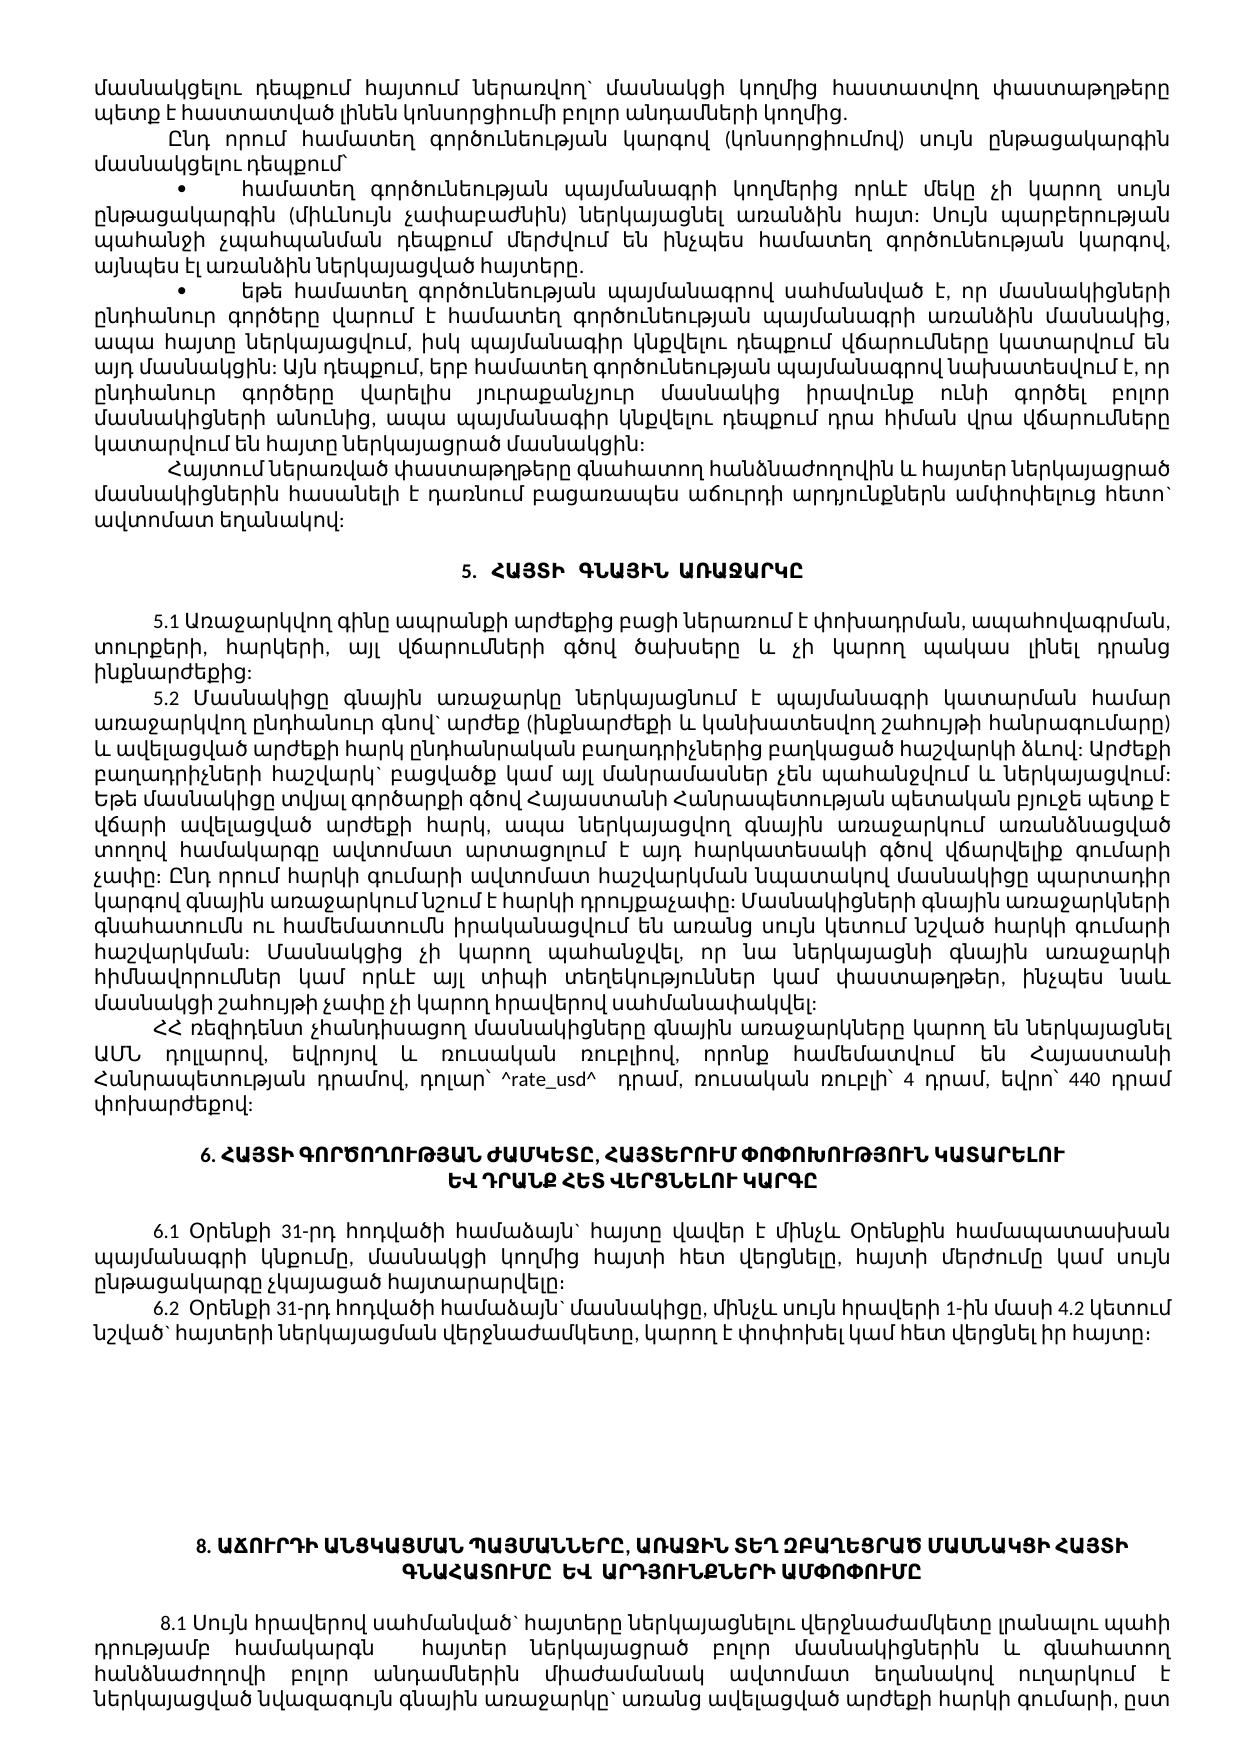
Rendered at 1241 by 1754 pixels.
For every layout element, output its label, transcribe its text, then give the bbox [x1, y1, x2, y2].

text ԳՆԱՀԱՏՈՒՄԸ ԵՎ ԱՐԴՅՈՒՆՔՆԵՐԻ ԱՄՓՈՓՈՒՄԸ [94, 1559, 1171, 1584]
text ՀՀ ռեզիդենտ չհանդիսացող մասնակիցները գնային առաջարկները կարող են ներկայացնել ԱՄՆ դոլլարով, եվրոյով և ռուսական ռուբլիով, որոնք համեմատվում են Հայաստանի Հանրապետության դրամով, դոլար՝ ^rate_usd^ դրամ, ռուսական ռուբլի՝ 4 դրամ, եվրո՝ 440 դրամ փոխարժեքով: [94, 1015, 1171, 1117]
list եթե համատեղ գործունեության պայմանագրով սահմանված է, որ մասնակիցների ընդհանուր գործերը վարում է համատեղ գործունեության պայմանագրի առանձին մասնակից, ապա հայտը ներկայացվում, իսկ պայմանագիր կնքվելու դեպքում վճարումները կատարվում են այդ մասնակցին: Այն դեպքում, երբ համատեղ գործունեության պայմանագրով նախատեսվում է, որ ընդհանուր գործերը վարելիս յուրաքանչյուր մասնակից իրավունք ունի գործել բոլոր մասնակիցների անունից, ապա պայմանագիր կնքվելու դեպքում դրա հիման վրա վճարումները կատարվում են հայտը ներկայացրած մասնակցին: [94, 278, 1171, 456]
text Ընդ որում համատեղ գործունեության կարգով (կոնսորցիումով) սույն ընթացակարգին մասնակցելու դեպքում՝ [94, 126, 1171, 177]
text 5.1 Առաջարկվող գինը ապրանքի արժեքից բացի ներառում է փոխադրման, ապահովագրման, տուրքերի, հարկերի, այլ վճարումների գծով ծախսերը և չի կարող պակաս լինել դրանց ինքնարժեքից: [94, 609, 1171, 685]
text 5. ՀԱՅՏԻ ԳՆԱՅԻՆ ԱՌԱՋԱՐԿԸ [94, 558, 1171, 583]
text 6.1 Օրենքի 31-րդ հոդվածի համաձայն` հայտը վավեր է մինչև Օրենքին համապատասխան պայմանագրի կնքումը, մասնակցի կողմից հայտի հետ վերցնելը, հայտի մերժումը կամ սույն ընթացակարգը չկայացած հայտարարվելը։ [94, 1219, 1171, 1295]
text Հայտում ներառված փաստաթղթերը գնահատող հանձնաժողովին և հայտեր ներկայացրած մասնակիցներին հասանելի է դառնում բացառապես աճուրդի արդյունքներն ամփոփելուց հետո` ավտոմատ եղանակով: [94, 456, 1171, 532]
text 5.2 Մասնակիցը գնային առաջարկը ներկայացնում է պայմանագրի կատարման համար առաջարկվող ընդհանուր գնով` արժեք (ինքնարժեքի և կանխատեսվող շահույթի հանրագումարը) և ավելացված արժեքի հարկ ընդհանրական բաղադրիչներից բաղկացած հաշվարկի ձևով: Արժեքի բաղադրիչների հաշվարկ` բացվածք կամ այլ մանրամասներ չեն պահանջվում և ներկայացվում: Եթե մասնակիցը տվյալ գործարքի գծով Հայաստանի Հանրապետության պետական բյուջե պետք է վճարի ավելացված արժեքի հարկ, ապա ներկայացվող գնային առաջարկում առանձնացված տողով համակարգը ավտոմատ արտացոլում է այդ հարկատեսակի գծով վճարվելիք գումարի չափը: Ընդ որում հարկի գումարի ավտոմատ հաշվարկման նպատակով մասնակիցը պարտադիր կարգով գնային առաջարկում նշում է հարկի դրույքաչափը: Մասնակիցների գնային առաջարկների գնահատումն ու համեմատումն իրականացվում են առանց սույն կետում նշված հարկի գումարի հաշվարկման: Մասնակցից չի կարող պահանջվել, որ նա ներկայացնի գնային առաջարկի հիմնավորումներ կամ որևէ այլ տիպի տեղեկություններ կամ փաստաթղթեր, ինչպես նաև մասնակցի շահույթի չափը չի կարող հրավերով սահմանափակվել: [94, 685, 1171, 1015]
text ԵՎ ԴՐԱՆՔ ՀԵՏ ՎԵՐՑՆԵԼՈՒ ԿԱՐԳԸ [94, 1168, 1171, 1193]
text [94, 1610, 1171, 1712]
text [94, 75, 1171, 126]
text 6. ՀԱՅՏԻ ԳՈՐԾՈՂՈՒԹՅԱՆ ԺԱՄԿԵՏԸ, ՀԱՅՏԵՐՈՒՄ ՓՈՓՈԽՈՒԹՅՈՒՆ ԿԱՏԱՐԵԼՈՒ [94, 1142, 1171, 1168]
text 8. ԱՃՈՒՐԴԻ ԱՆՑԿԱՑՄԱՆ ՊԱՅՄԱՆՆԵՐԸ, ԱՌԱՋԻՆ ՏԵՂ ԶԲԱՂԵՑՐԱԾ ՄԱՍՆԱԿՑԻ ՀԱՅՏԻ [94, 1534, 1171, 1559]
text 6.2 Օրենքի 31-րդ հոդվածի համաձայն` մասնակիցը, մինչև սույն հրավերի 1-ին մասի 4.2 կետում նշված` հայտերի ներկայացման վերջնաժամկետը, կարող է փոփոխել կամ հետ վերցնել իր հայտը։ [94, 1295, 1171, 1346]
list համատեղ գործունեության պայմանագրի կողմերից որևէ մեկը չի կարող սույն ընթացակարգին (միևնույն չափաբաժնին) ներկայացնել առանձին հայտ: Սույն պարբերության պահանջի չպահպանման դեպքում մերժվում են ինչպես համատեղ գործունեության կարգով, այնպես էլ առանձին ներկայացված հայտերը. [94, 177, 1171, 278]
